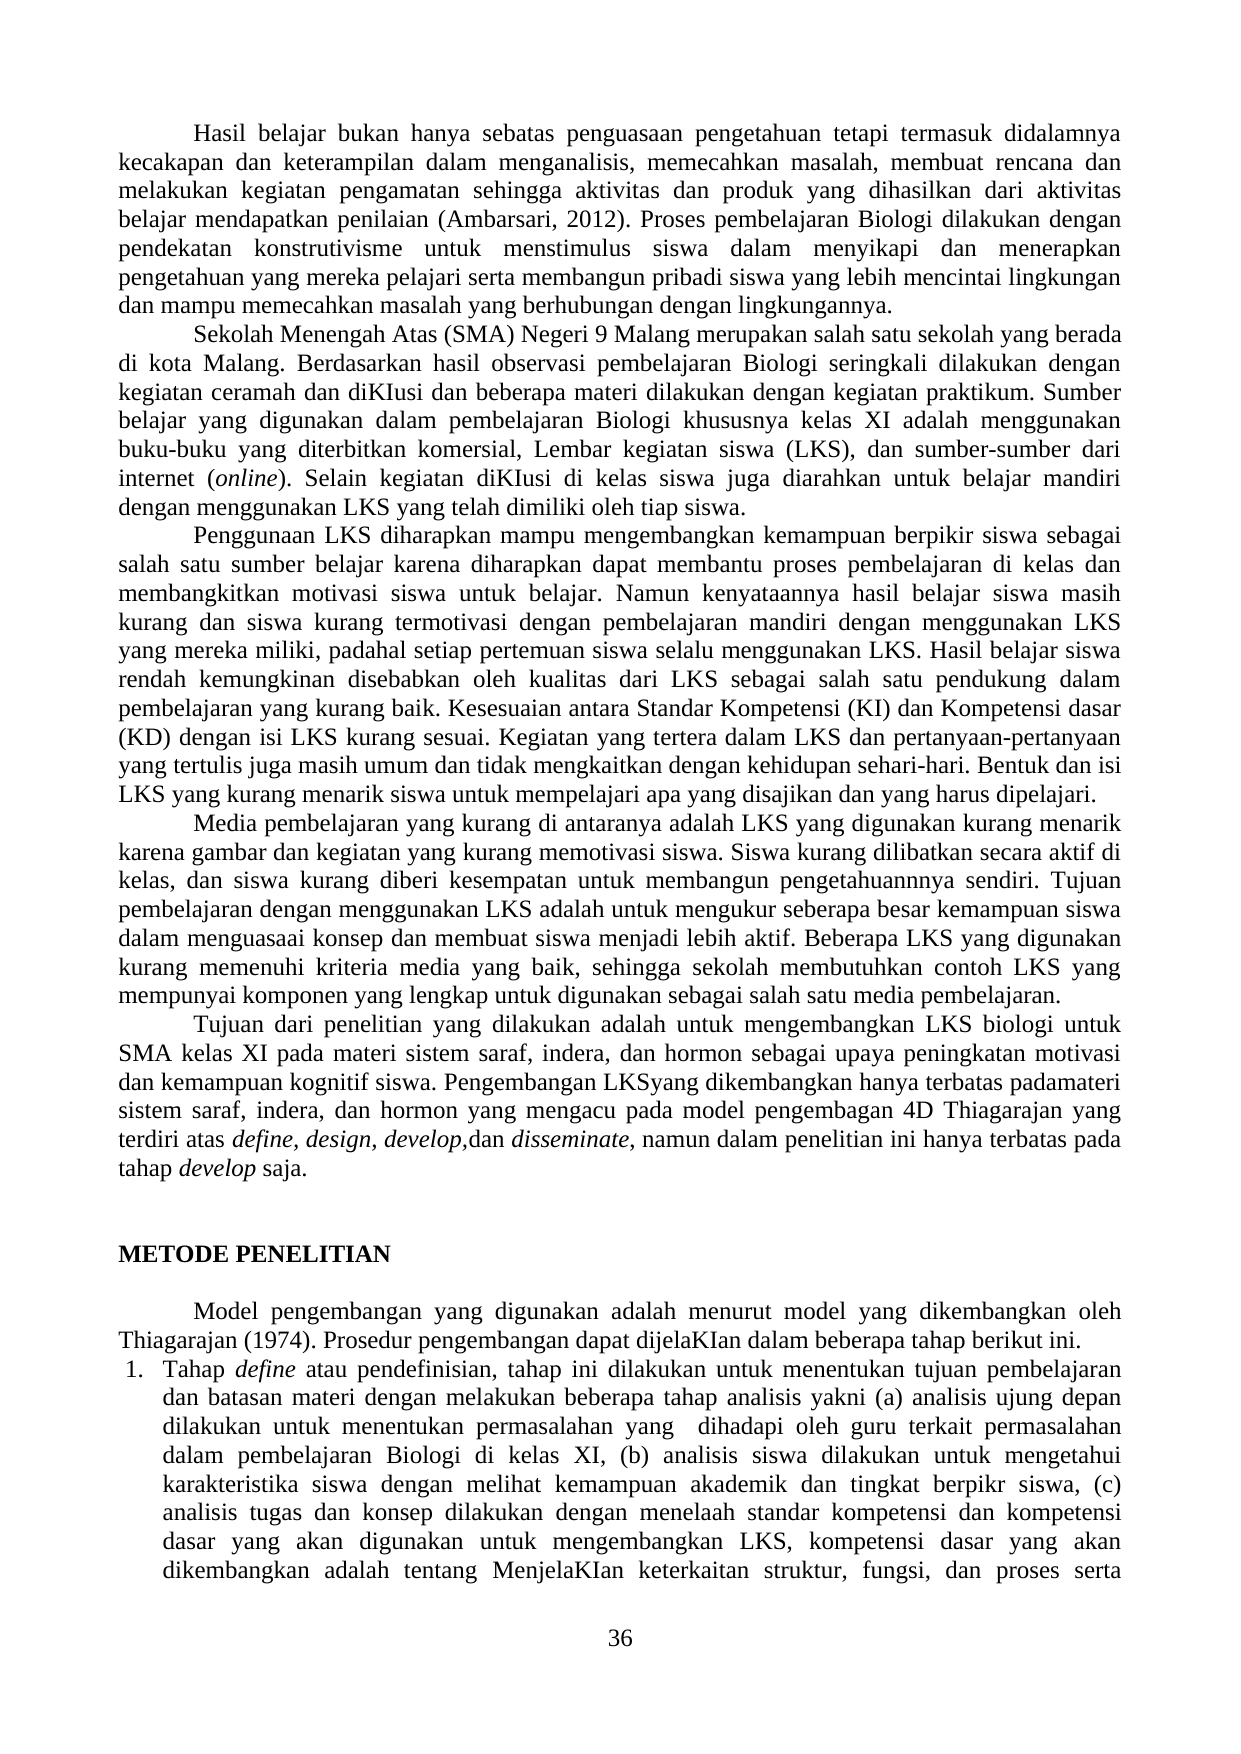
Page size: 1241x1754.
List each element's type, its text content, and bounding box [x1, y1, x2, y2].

text METODE PENELITIAN [118, 1239, 1122, 1267]
text Tujuan dari penelitian yang dilakukan adalah untuk mengembangkan LKS biologi untuk SMA kelas XI pada materi sistem saraf, indera, dan hormon sebagai upaya peningkatan motivasi dan kemampuan kognitif siswa. Pengembangan LKSyang dikembangkan hanya terbatas padamateri sistem saraf, indera, dan hormon yang mengacu pada model pengembagan 4D Thiagarajan yang terdiri atas define, design, develop,dan disseminate, namun dalam penelitian ini hanya terbatas pada tahap develop saja. [118, 1009, 1122, 1182]
text Media pembelajaran yang kurang di antaranya adalah LKS yang digunakan kurang menarik karena gambar dan kegiatan yang kurang memotivasi siswa. Siswa kurang dilibatkan secara aktif di kelas, dan siswa kurang diberi kesempatan untuk membangun pengetahuannnya sendiri. Tujuan pembelajaran dengan menggunakan LKS adalah untuk mengukur seberapa besar kemampuan siswa dalam menguasaai konsep dan membuat siswa menjadi lebih aktif. Beberapa LKS yang digunakan kurang memenuhi kriteria media yang baik, sehingga sekolah membutuhkan contoh LKS yang mempunyai komponen yang lengkap untuk digunakan sebagai salah satu media pembelajaran. [118, 808, 1122, 1009]
text Hasil belajar bukan hanya sebatas penguasaan pengetahuan tetapi termasuk didalamnya kecakapan dan keterampilan dalam menganalisis, memecahkan masalah, membuat rencana dan melakukan kegiatan pengamatan sehingga aktivitas dan produk yang dihasilkan dari aktivitas belajar mendapatkan penilaian (Ambarsari, 2012). Proses pembelajaran Biologi dilakukan dengan pendekatan konstrutivisme untuk menstimulus siswa dalam menyikapi dan menerapkan pengetahuan yang mereka pelajari serta membangun pribadi siswa yang lebih mencintai lingkungan dan mampu memecahkan masalah yang berhubungan dengan lingkungannya. [118, 118, 1122, 319]
text Model pengembangan yang digunakan adalah menurut model yang dikembangkan oleh Thiagarajan (1974). Prosedur pengembangan dapat dijelaKIan dalam beberapa tahap berikut ini. [118, 1296, 1122, 1354]
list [125, 1354, 1122, 1584]
text Penggunaan LKS diharapkan mampu mengembangkan kemampuan berpikir siswa sebagai salah satu sumber belajar karena diharapkan dapat membantu proses pembelajaran di kelas dan membangkitkan motivasi siswa untuk belajar. Namun kenyataannya hasil belajar siswa masih kurang dan siswa kurang termotivasi dengan pembelajaran mandiri dengan menggunakan LKS yang mereka miliki, padahal setiap pertemuan siswa selalu menggunakan LKS. Hasil belajar siswa rendah kemungkinan disebabkan oleh kualitas dari LKS sebagai salah satu pendukung dalam pembelajaran yang kurang baik. Kesesuaian antara Standar Kompetensi (KI) dan Kompetensi dasar (KD) dengan isi LKS kurang sesuai. Kegiatan yang tertera dalam LKS dan pertanyaan-pertanyaan yang tertulis juga masih umum dan tidak mengkaitkan dengan kehidupan sehari-hari. Bentuk dan isi LKS yang kurang menarik siswa untuk mempelajari apa yang disajikan dan yang harus dipelajari. [118, 521, 1122, 808]
text Sekolah Menengah Atas (SMA) Negeri 9 Malang merupakan salah satu sekolah yang berada di kota Malang. Berdasarkan hasil observasi pembelajaran Biologi seringkali dilakukan dengan kegiatan ceramah dan diKIusi dan beberapa materi dilakukan dengan kegiatan praktikum. Sumber belajar yang digunakan dalam pembelajaran Biologi khususnya kelas XI adalah menggunakan buku-buku yang diterbitkan komersial, Lembar kegiatan siswa (LKS), dan sumber-sumber dari internet (online). Selain kegiatan diKIusi di kelas siswa juga diarahkan untuk belajar mandiri dengan menggunakan LKS yang telah dimiliki oleh tiap siswa. [118, 319, 1122, 521]
